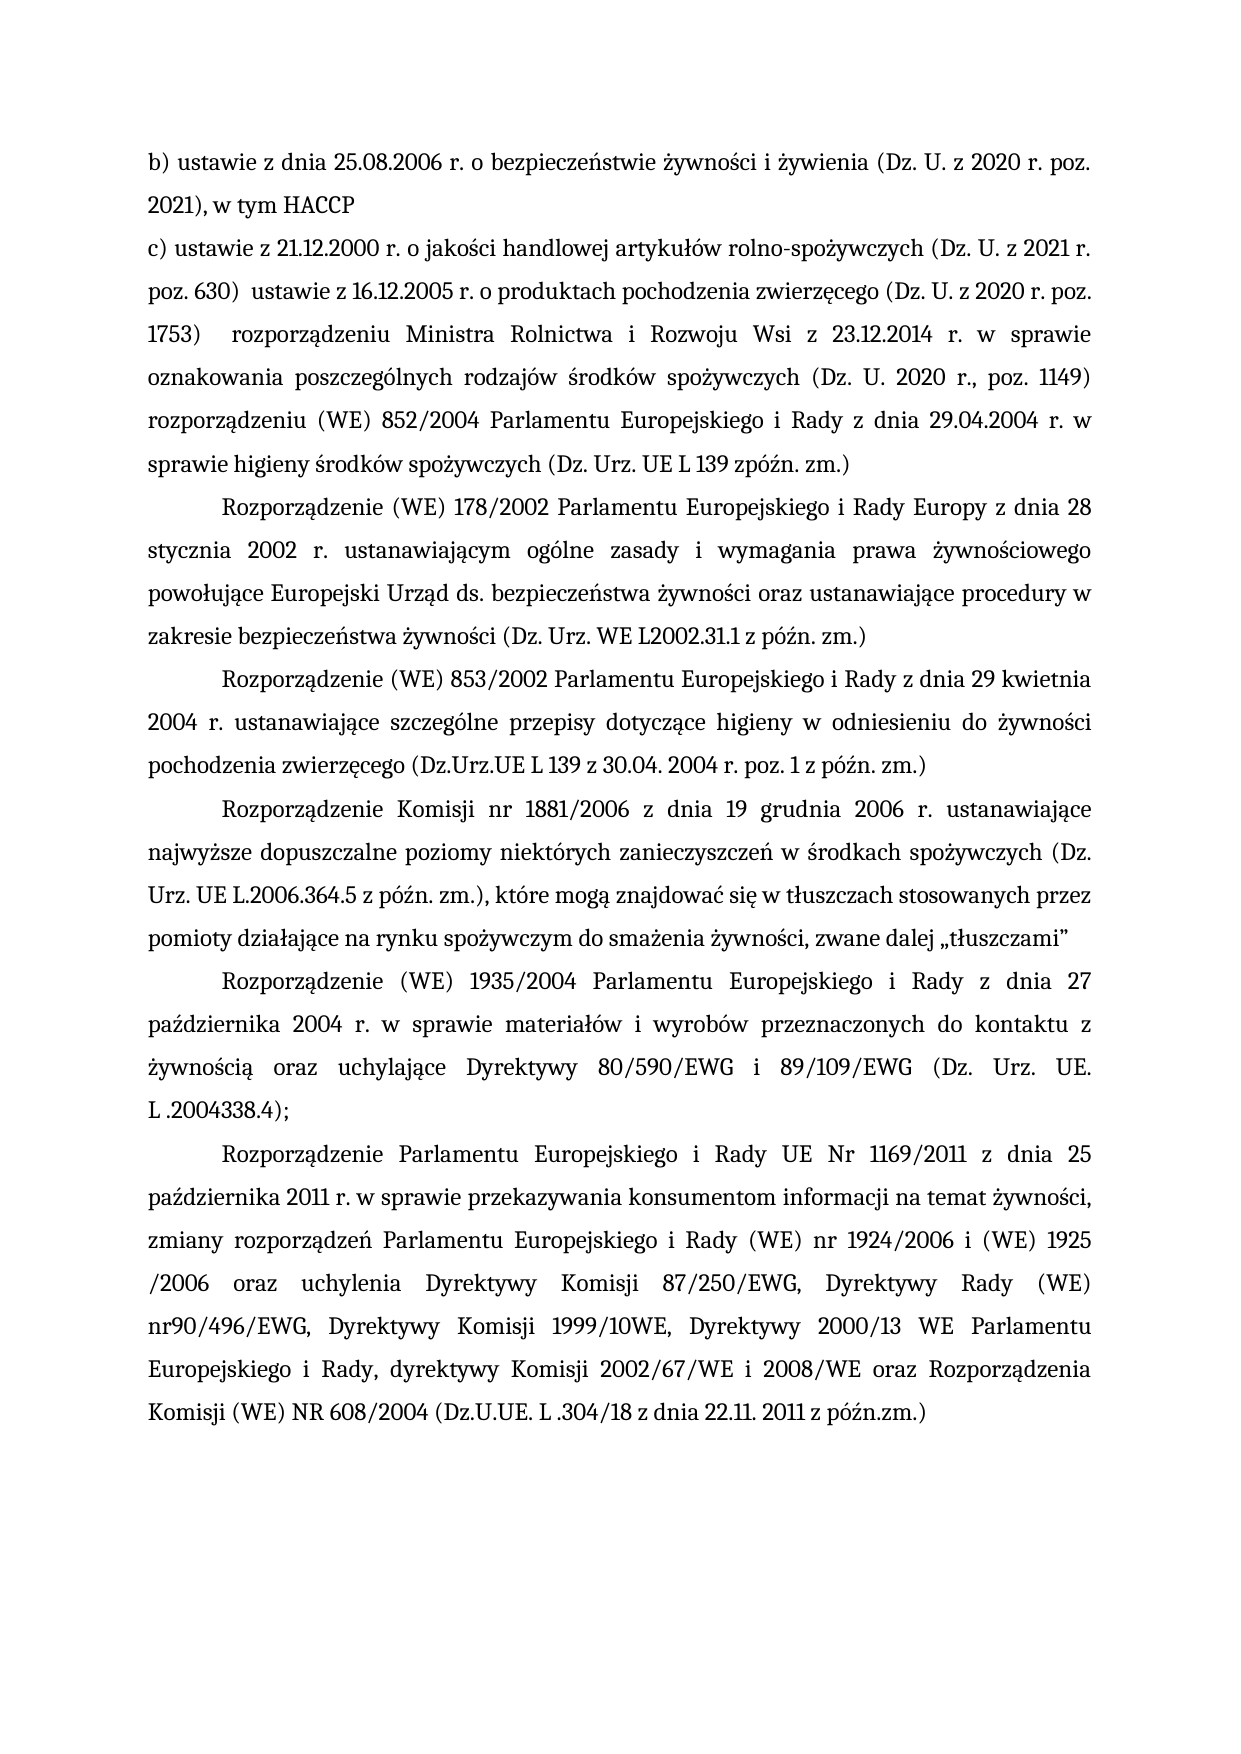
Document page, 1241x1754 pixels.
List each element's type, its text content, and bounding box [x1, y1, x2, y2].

list Rozporządzenie (WE) 1935/2004 Parlamentu Europejskiego i Rady z dnia 27 października 2004 r. w sprawie materiałów i wyrobów przeznaczonych do kontaktu z żywnością oraz uchylające Dyrektywy 80/590/EWG i 89/109/EWG (Dz. Urz. UE. L .2004338.4); [148, 967, 1093, 1125]
list Rozporządzenie (WE) 853/2002 Parlamentu Europejskiego i Rady z dnia 29 kwietnia 2004 r. ustanawiające szczególne przepisy dotyczące higieny w odniesieniu do żywności pochodzenia zwierzęcego (Dz.Urz.UE L 139 z 30.04. 2004 r. poz. 1 z późn. zm.) [148, 665, 1093, 780]
list Rozporządzenie (WE) 178/2002 Parlamentu Europejskiego i Rady Europy z dnia 28 stycznia 2002 r. ustanawiającym ogólne zasady i wymagania prawa żywnościowego powołujące Europejski Urząd ds. bezpieczeństwa żywności oraz ustanawiające procedury w zakresie bezpieczeństwa żywności (Dz. Urz. WE L2002.31.1 z późn. zm.) [148, 493, 1093, 651]
list Rozporządzenie Komisji nr 1881/2006 z dnia 19 grudnia 2006 r. ustanawiające najwyższe dopuszczalne poziomy niektórych zanieczyszczeń w środkach spożywczych (Dz. Urz. UE L.2006.364.5 z późn. zm.), które mogą znajdować się w tłuszczach stosowanych przez pomioty działające na rynku spożywczym do smażenia żywności, zwane dalej „tłuszczami” [148, 794, 1093, 953]
list Rozporządzenie Parlamentu Europejskiego i Rady UE Nr 1169/2011 z dnia 25 października 2011 r. w sprawie przekazywania konsumentom informacji na temat żywności, zmiany rozporządzeń Parlamentu Europejskiego i Rady (WE) nr 1924/2006 i (WE) 1925 /2006 oraz uchylenia Dyrektywy Komisji 87/250/EWG, Dyrektywy Rady (WE) nr90/496/EWG, Dyrektywy Komisji 1999/10WE, Dyrektywy 2000/13 WE Parlamentu Europejskiego i Rady, dyrektywy Komisji 2002/67/WE i 2008/WE oraz Rozporządzenia Komisji (WE) NR 608/2004 (Dz.U.UE. L .304/18 z dnia 22.11. 2011 z późn.zm.) [148, 1139, 1093, 1427]
text b) ustawie z dnia 25.08.2006 r. o bezpieczeństwie żywności i żywienia (Dz. U. z 2020 r. poz. 2021), w tym HACCP [148, 148, 1093, 219]
text c) ustawie z 21.12.2000 r. o jakości handlowej artykułów rolno-spożywczych (Dz. U. z 2021 r. poz. 630) ustawie z 16.12.2005 r. o produktach pochodzenia zwierzęcego (Dz. U. z 2020 r. poz. 1753) rozporządzeniu Ministra Rolnictwa i Rozwoju Wsi z 23.12.2014 r. w sprawie oznakowania poszczególnych rodzajów środków spożywczych (Dz. U. 2020 r., poz. 1149) rozporządzeniu (WE) 852/2004 Parlamentu Europejskiego i Rady z dnia 29.04.2004 r. w sprawie higieny środków spożywczych (Dz. Urz. UE L 139 zpóźn. zm.) [148, 234, 1093, 478]
